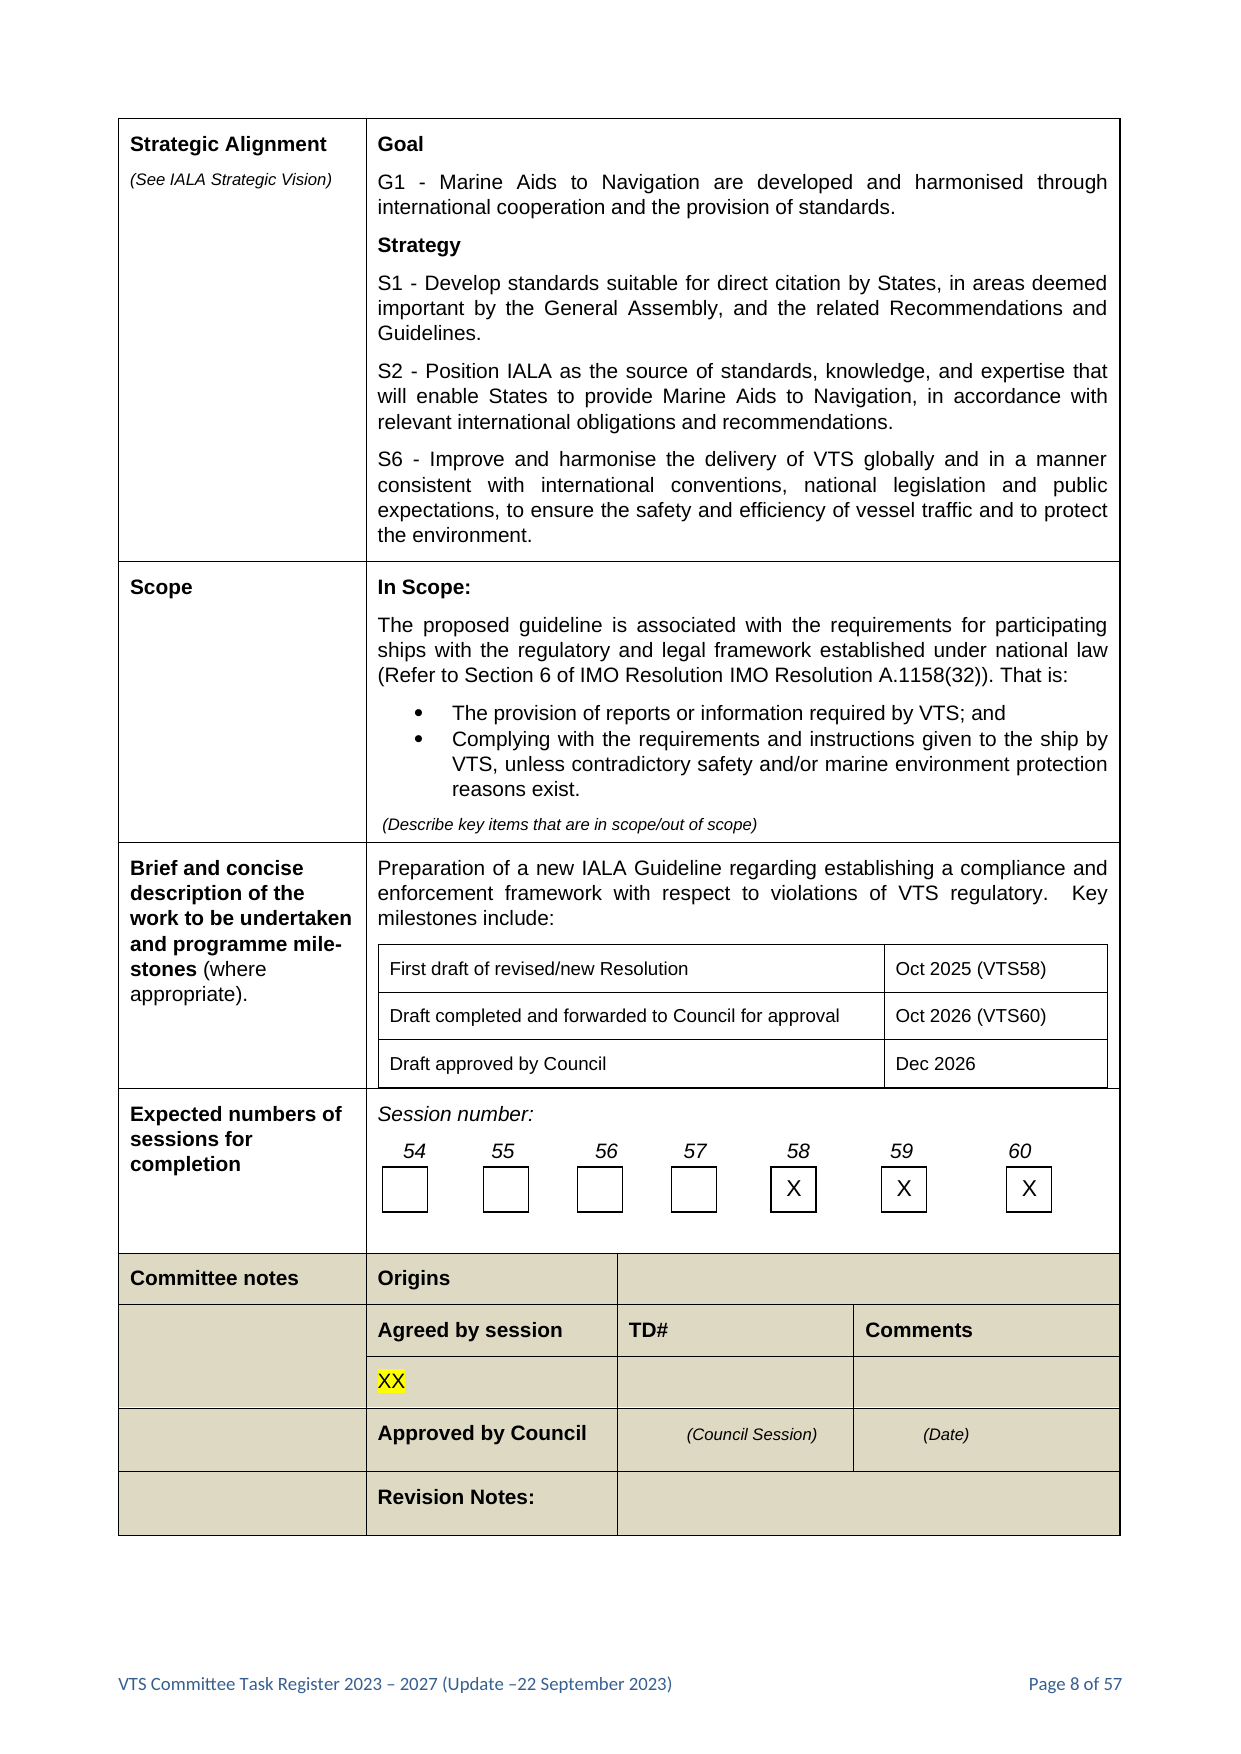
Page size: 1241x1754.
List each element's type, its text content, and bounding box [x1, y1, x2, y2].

table_cell Preparation of a new IALA Guideline regarding establishing a compliance and enforcement framework with respect to violations of VTS regulatory. Key milestones include: [367, 843, 1119, 1088]
table_cell Brief and concise description of the work to be undertaken and programme milestones (where appropriate). [119, 843, 366, 1088]
table_cell [618, 1357, 853, 1407]
table_cell TD# [618, 1305, 853, 1356]
table_cell XX [367, 1357, 617, 1407]
table_cell [119, 1305, 366, 1407]
table_cell Goal G1 - Marine Aids to Navigation are developed and harmonised through international cooperation and the provision of standards. Strategy S1 - Develop standards suitable for direct citation by States, in areas deemed important by the General Assembly, and the related Recommendations and Guidelines. S2 - Position IALA as the source of standards, knowledge, and expertise that will enable States to provide Marine Aids to Navigation, in accordance with relevant international obligations and recommendations. S6 - Improve and harmonise the delivery of VTS globally and in a manner consistent with international conventions, national legislation and public expectations, to ensure the safety and efficiency of vessel traffic and to protect the environment. [367, 119, 1119, 561]
table_cell Session number: 54 55 56 57 58 59 60 [367, 1089, 1119, 1253]
table_cell In Scope: The proposed guideline is associated with the requirements for participating ships with the regulatory and legal framework established under national law (Refer to Section 6 of IMO Resolution IMO Resolution A.1158(32)). That is: The provision of reports or information required by VTS; and Complying with the requirements and instructions given to the ship by VTS, unless contradictory safety and/or marine environment protection reasons exist. (Describe key items that are in scope/out of scope) [367, 562, 1119, 842]
table_cell Comments [854, 1305, 1119, 1356]
table_cell (Date) [854, 1409, 1119, 1471]
table_cell Origins [367, 1254, 617, 1304]
table_cell (Council Session) [618, 1409, 853, 1471]
table_cell [854, 1357, 1119, 1407]
table_cell [618, 1254, 1119, 1304]
table_cell Agreed by session [367, 1305, 617, 1356]
table_cell [119, 1409, 366, 1471]
table_cell Approved by Council [367, 1409, 617, 1471]
table_cell Strategic Alignment (See IALA Strategic Vision) [119, 119, 366, 561]
table_cell Committee notes [119, 1254, 366, 1304]
table_cell Expected numbers of sessions for completion [119, 1089, 366, 1253]
table_cell Revision Notes: [367, 1472, 617, 1535]
table_cell [119, 1472, 366, 1535]
table_cell [618, 1472, 1119, 1535]
table_cell Scope [119, 562, 366, 842]
